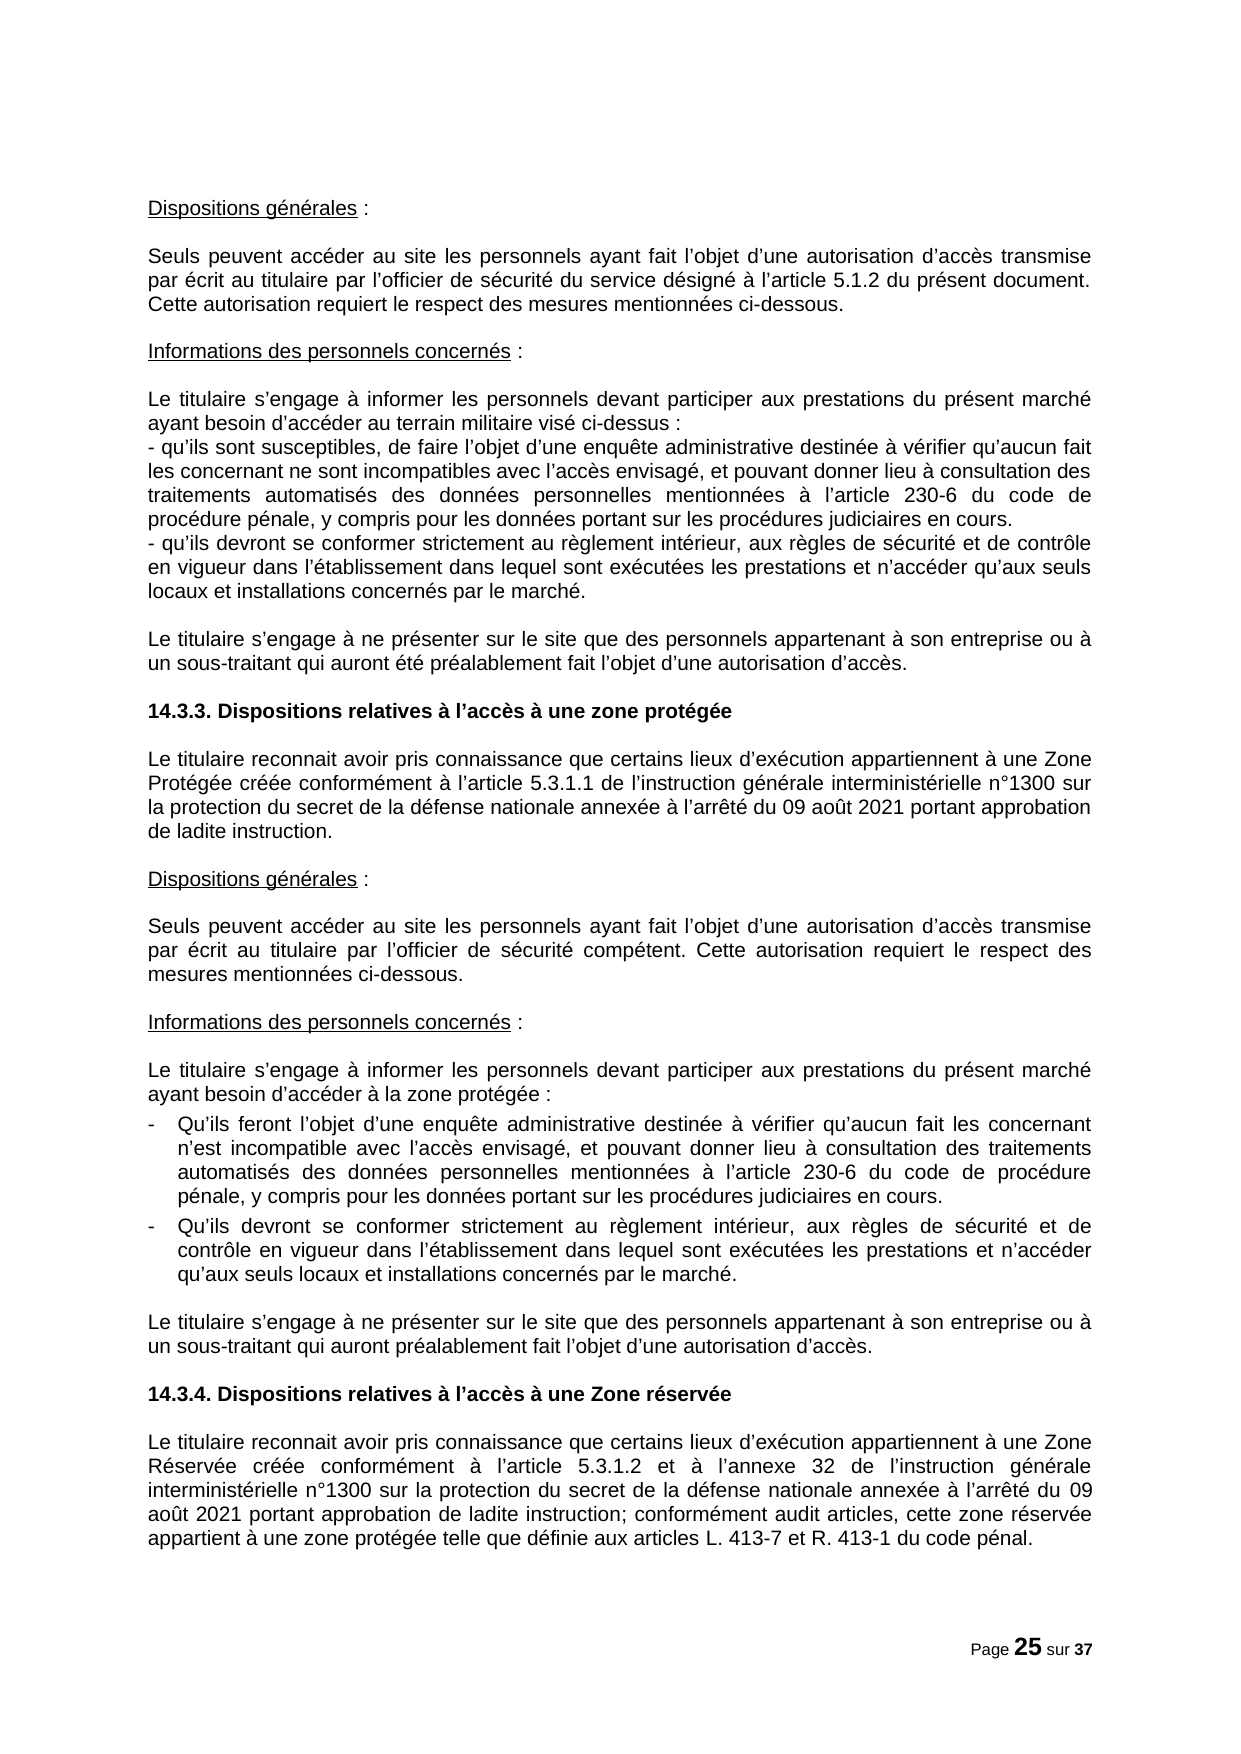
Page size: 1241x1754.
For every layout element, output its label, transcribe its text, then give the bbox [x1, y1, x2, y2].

text Le titulaire s’engage à ne présenter sur le site que des personnels appartenant à son entreprise ou à un sous-traitant qui auront été préalablement fait l’objet d’une autorisation d’accès. [148, 627, 1093, 675]
text Le titulaire s’engage à informer les personnels devant participer aux prestations du présent marché ayant besoin d’accéder au terrain militaire visé ci-dessus : [148, 387, 1093, 435]
text Le titulaire reconnait avoir pris connaissance que certains lieux d’exécution appartiennent à une Zone Réservée créée conformément à l’article 5.3.1.2 et à l’annexe 32 de l’instruction générale interministérielle n°1300 sur la protection du secret de la défense nationale annexée à l’arrêté du 09 août 2021 portant approbation de ladite instruction; conformément audit articles, cette zone réservée appartient à une zone protégée telle que définie aux articles L. 413-7 et R. 413-1 du code pénal. [148, 1430, 1093, 1550]
text Dispositions générales : [148, 196, 1093, 219]
text - qu’ils devront se conformer strictement au règlement intérieur, aux règles de sécurité et de contrôle en vigueur dans l’établissement dans lequel sont exécutées les prestations et n’accéder qu’aux seuls locaux et installations concernés par le marché. [148, 531, 1093, 603]
text - Qu’ils feront l’objet d’une enquête administrative destinée à vérifier qu’aucun fait les concernant n’est incompatible avec l’accès envisagé, et pouvant donner lieu à consultation des traitements automatisés des données personnelles mentionnées à l’article 230-6 du code de procédure pénale, y compris pour les données portant sur les procédures judiciaires en cours. [148, 1112, 1093, 1208]
text Seuls peuvent accéder au site les personnels ayant fait l’objet d’une autorisation d’accès transmise par écrit au titulaire par l’officier de sécurité du service désigné à l’article 5.1.2 du présent document. Cette autorisation requiert le respect des mesures mentionnées ci-dessous. [148, 243, 1093, 315]
text - Qu’ils devront se conformer strictement au règlement intérieur, aux règles de sécurité et de contrôle en vigueur dans l’établissement dans lequel sont exécutées les prestations et n’accéder qu’aux seuls locaux et installations concernés par le marché. [148, 1214, 1093, 1286]
text Le titulaire reconnait avoir pris connaissance que certains lieux d’exécution appartiennent à une Zone Protégée créée conformément à l’article 5.3.1.1 de l’instruction générale interministérielle n°1300 sur la protection du secret de la défense nationale annexée à l’arrêté du 09 août 2021 portant approbation de ladite instruction. [148, 747, 1093, 842]
text Le titulaire s’engage à ne présenter sur le site que des personnels appartenant à son entreprise ou à un sous-traitant qui auront préalablement fait l’objet d’une autorisation d’accès. [148, 1310, 1093, 1358]
text Le titulaire s’engage à informer les personnels devant participer aux prestations du présent marché ayant besoin d’accéder à la zone protégée : [148, 1058, 1093, 1106]
text - qu’ils sont susceptibles, de faire l’objet d’une enquête administrative destinée à vérifier qu’aucun fait les concernant ne sont incompatibles avec l’accès envisagé, et pouvant donner lieu à consultation des traitements automatisés des données personnelles mentionnées à l’article 230-6 du code de procédure pénale, y compris pour les données portant sur les procédures judiciaires en cours. [148, 435, 1093, 531]
list 14.3.4. Dispositions relatives à l’accès à une Zone réservée [148, 1382, 1093, 1406]
text Informations des personnels concernés : [148, 1010, 1093, 1034]
list 14.3.3. Dispositions relatives à l’accès à une zone protégée [148, 699, 1093, 723]
text Dispositions générales : [148, 866, 1093, 890]
text Informations des personnels concernés : [148, 339, 1093, 363]
text Seuls peuvent accéder au site les personnels ayant fait l’objet d’une autorisation d’accès transmise par écrit au titulaire par l’officier de sécurité compétent. Cette autorisation requiert le respect des mesures mentionnées ci-dessous. [148, 914, 1093, 986]
